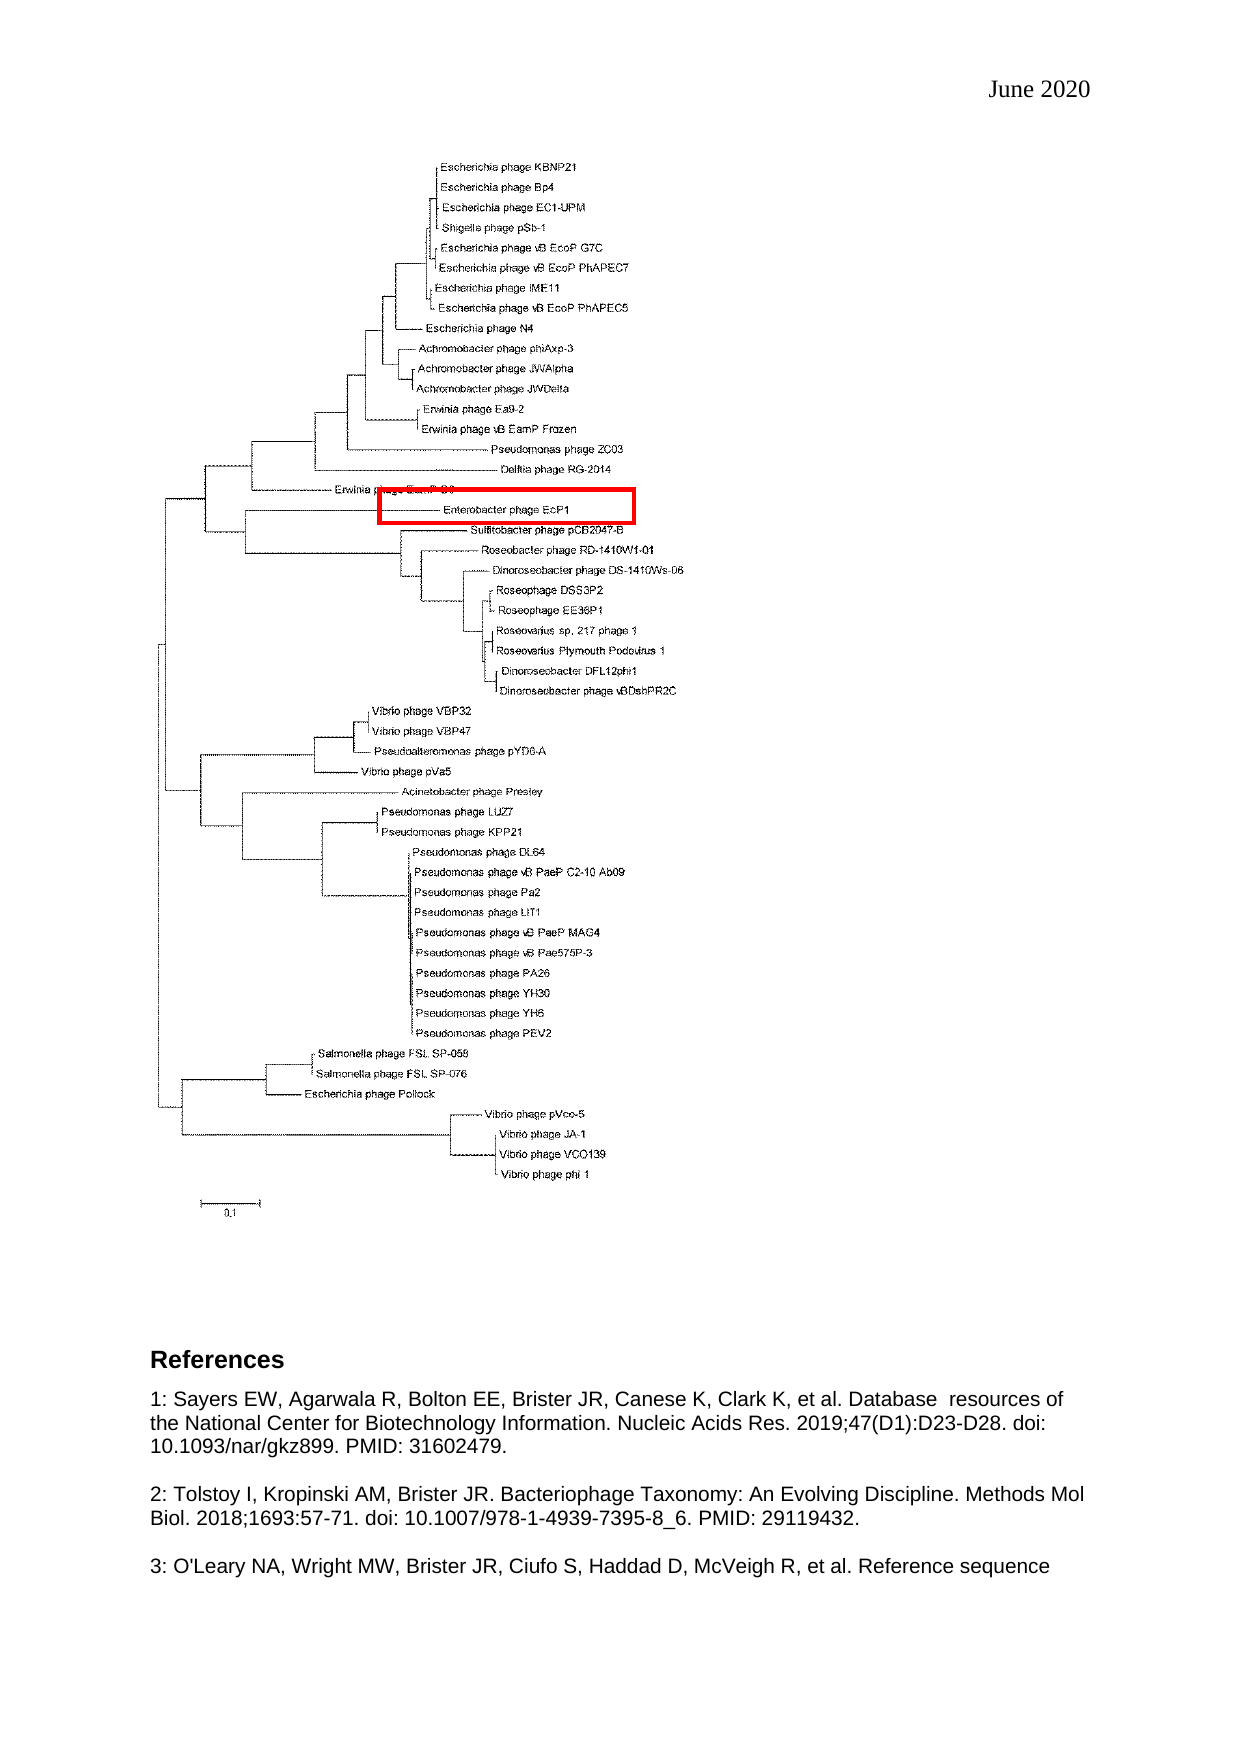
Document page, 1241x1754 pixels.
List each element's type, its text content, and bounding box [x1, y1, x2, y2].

picture [150, 150, 692, 1225]
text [150, 1386, 1090, 1578]
text References [150, 1345, 1090, 1374]
